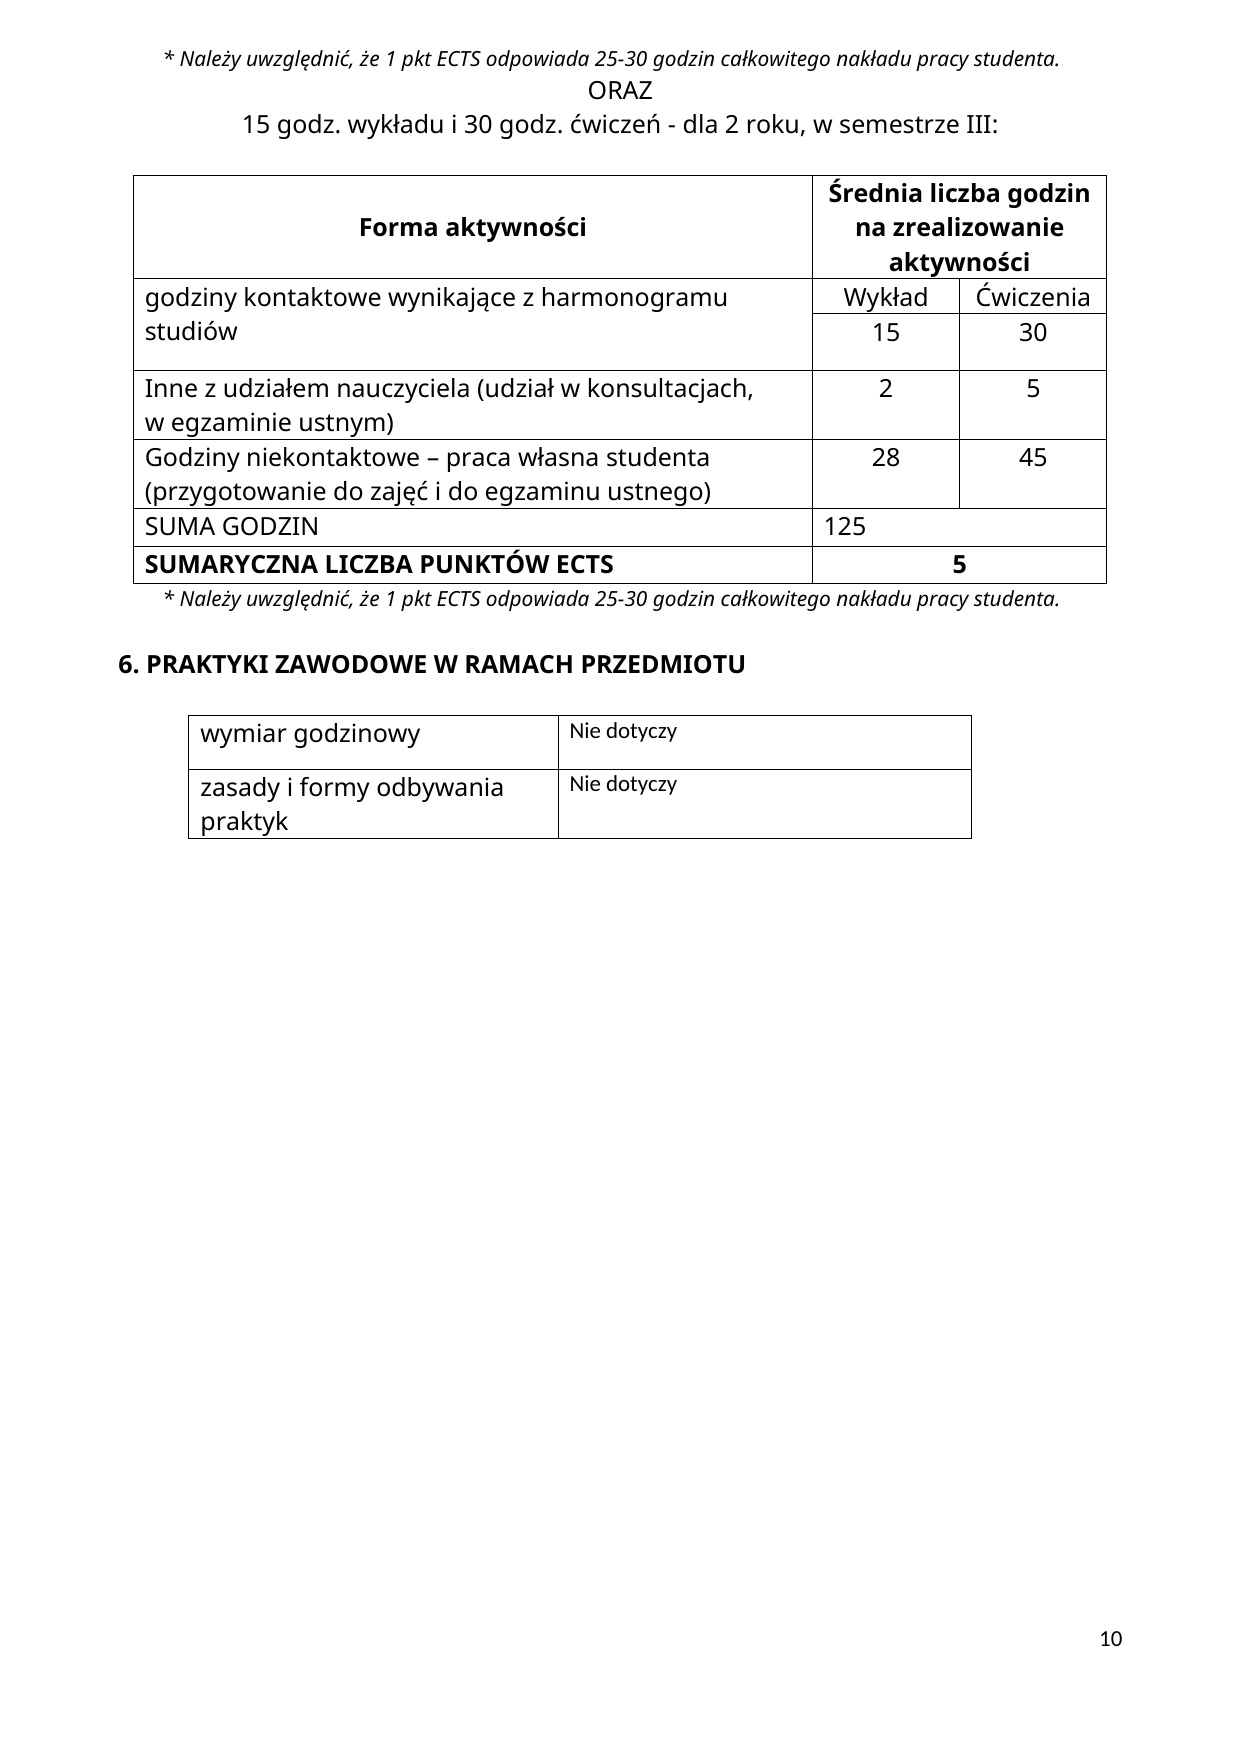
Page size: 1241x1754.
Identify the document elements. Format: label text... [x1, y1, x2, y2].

table_cell Inne z udziałem nauczyciela (udział w konsultacjach, w egzaminie ustnym) [134, 371, 812, 439]
text 15 godz. wykładu i 30 godz. ćwiczeń - dla 2 roku, w semestrze III: [118, 107, 1122, 141]
table_cell SUMA GODZIN [134, 509, 812, 546]
table_cell 30 [960, 314, 1106, 370]
table_cell 15 [813, 314, 959, 370]
text 6. PRAKTYKI ZAWODOWE W RAMACH PRZEDMIOTU [118, 647, 1122, 681]
table_cell godziny kontaktowe wynikające z harmonogramu studiów [134, 279, 812, 370]
table_cell 125 [813, 509, 1106, 546]
table_cell Godziny niekontaktowe – praca własna studenta (przygotowanie do zajęć i do egzaminu ustnego) [134, 440, 812, 508]
table_header wymiar godzinowy [189, 716, 558, 768]
text * Należy uwzględnić, że 1 pkt ECTS odpowiada 25-30 godzin całkowitego nakładu pracy studenta. [162, 44, 1122, 73]
table_cell Nie dotyczy [559, 770, 971, 838]
table_header Forma aktywności [134, 176, 812, 278]
text * Należy uwzględnić, że 1 pkt ECTS odpowiada 25-30 godzin całkowitego nakładu pracy studenta. [162, 584, 1122, 613]
table_cell SUMARYCZNA LICZBA PUNKTÓW ECTS [134, 547, 812, 583]
table_cell Wykład [813, 279, 959, 313]
table_header Nie dotyczy [559, 716, 971, 768]
table_cell Ćwiczenia [960, 279, 1106, 313]
table_cell 28 [813, 440, 959, 508]
text ORAZ [118, 73, 1122, 107]
table_cell zasady i formy odbywania praktyk [189, 770, 558, 838]
table_cell 5 [960, 371, 1106, 439]
table_cell 45 [960, 440, 1106, 508]
table_cell 2 [813, 371, 959, 439]
table_cell 5 [813, 547, 1106, 583]
table_header Średnia liczba godzin na zrealizowanie aktywności [813, 176, 1106, 278]
